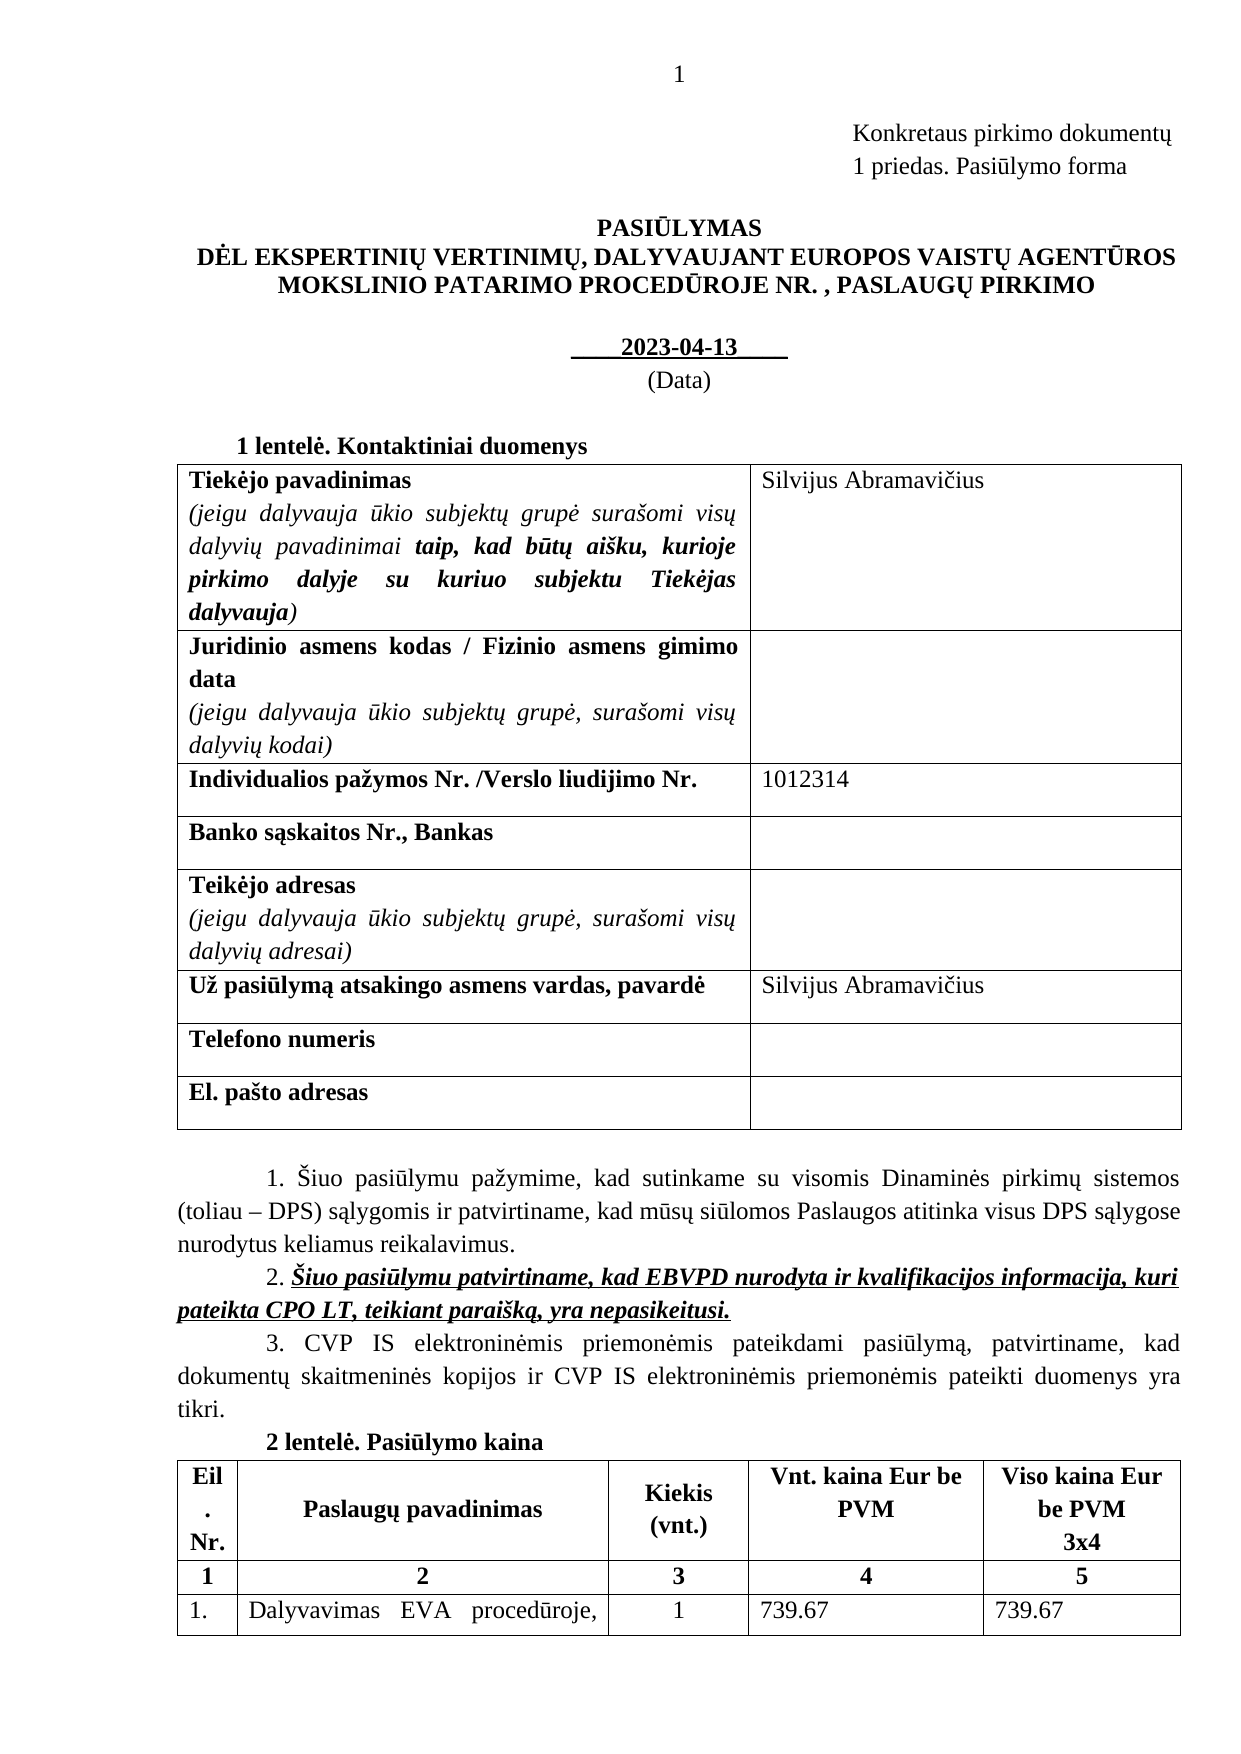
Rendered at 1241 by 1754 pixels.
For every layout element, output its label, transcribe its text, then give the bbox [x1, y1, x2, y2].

text 1. Šiuo pasiūlymu pažymime, kad sutinkame su visomis Dinaminės pirkimų sistemos (toliau – DPS) sąlygomis ir patvirtiname, kad mūsų siūlomos Paslaugos atitinka visus DPS sąlygose nurodytus keliamus reikalavimus. [177, 1163, 1181, 1258]
table_cell Už pasiūlymą atsakingo asmens vardas, pavardė [178, 971, 750, 1023]
table_cell Silvijus Abramavičius [751, 971, 1181, 1023]
table_cell [751, 870, 1181, 969]
table_cell 4 [749, 1561, 983, 1594]
table_cell 1 [609, 1595, 748, 1635]
table_header Eil. Nr. [178, 1461, 237, 1560]
text Konkretaus pirkimo dokumentų [852, 118, 1181, 147]
table_cell 1012314 [751, 764, 1181, 816]
table_cell Banko sąskaitos Nr., Bankas [178, 817, 750, 869]
table_header Silvijus Abramavičius [751, 465, 1181, 630]
table_cell Teikėjo adresas (jeigu dalyvauja ūkio subjektų grupė, surašomi visų dalyvių adresai) [178, 870, 750, 969]
table_cell 5 [984, 1561, 1180, 1594]
table_header Kiekis (vnt.) [609, 1461, 748, 1560]
table_cell 1 [178, 1561, 237, 1594]
table_header Vnt. kaina Eur be PVM [749, 1461, 983, 1560]
text ____2023-04-13____ [177, 332, 1181, 361]
table_cell 3 [609, 1561, 748, 1594]
table_cell Individualios pažymos Nr. /Verslo liudijimo Nr. [178, 764, 750, 816]
table_cell [751, 1024, 1181, 1076]
text 1 priedas. Pasiūlymo forma [852, 151, 1181, 180]
table_cell Juridinio asmens kodas / Fizinio asmens gimimo data (jeigu dalyvauja ūkio subjektų grupė, surašomi visų dalyvių kodai) [178, 631, 750, 763]
text (Data) [177, 365, 1181, 394]
table_header Viso kaina Eur be PVM 3x4 [984, 1461, 1180, 1560]
table_cell [751, 631, 1181, 763]
table_cell [751, 1077, 1181, 1129]
text 3. CVP IS elektroninėmis priemonėmis pateikdami pasiūlymą, patvirtiname, kad dokumentų skaitmeninės kopijos ir CVP IS elektroninėmis priemonėmis pateikti duomenys yra tikri. [177, 1328, 1181, 1423]
table_cell 739.67 [749, 1595, 983, 1635]
text PASIŪLYMAS [177, 213, 1181, 242]
text 1 lentelė. Kontaktiniai duomenys [236, 431, 1181, 460]
table_cell [751, 817, 1181, 869]
table_cell Telefono numeris [178, 1024, 750, 1076]
table_header Tiekėjo pavadinimas (jeigu dalyvauja ūkio subjektų grupė surašomi visų dalyvių pavadinimai taip, kad būtų aišku, kurioje pirkimo dalyje su kuriuo subjektu Tiekėjas dalyvauja) [178, 465, 750, 630]
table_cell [238, 1595, 608, 1635]
table_cell El. pašto adresas [178, 1077, 750, 1129]
text 2 lentelė. Pasiūlymo kaina [177, 1427, 1181, 1456]
table_cell 1. [178, 1595, 237, 1635]
table_header Paslaugų pavadinimas [238, 1461, 608, 1560]
table_cell 739.67 [984, 1595, 1180, 1635]
text DĖL EKSPERTINIŲ VERTINIMŲ, DALYVAUJANT EUROPOS VAISTŲ AGENTŪROS MOKSLINIO PATARIMO PROCEDŪROJE NR. , PASLAUGŲ PIRKIMO [177, 242, 1196, 299]
text 2. Šiuo pasiūlymu patvirtiname, kad EBVPD nurodyta ir kvalifikacijos informacija, kuri pateikta CPO LT, teikiant paraišką, yra nepasikeitusi. [177, 1262, 1181, 1324]
table_cell 2 [238, 1561, 608, 1594]
